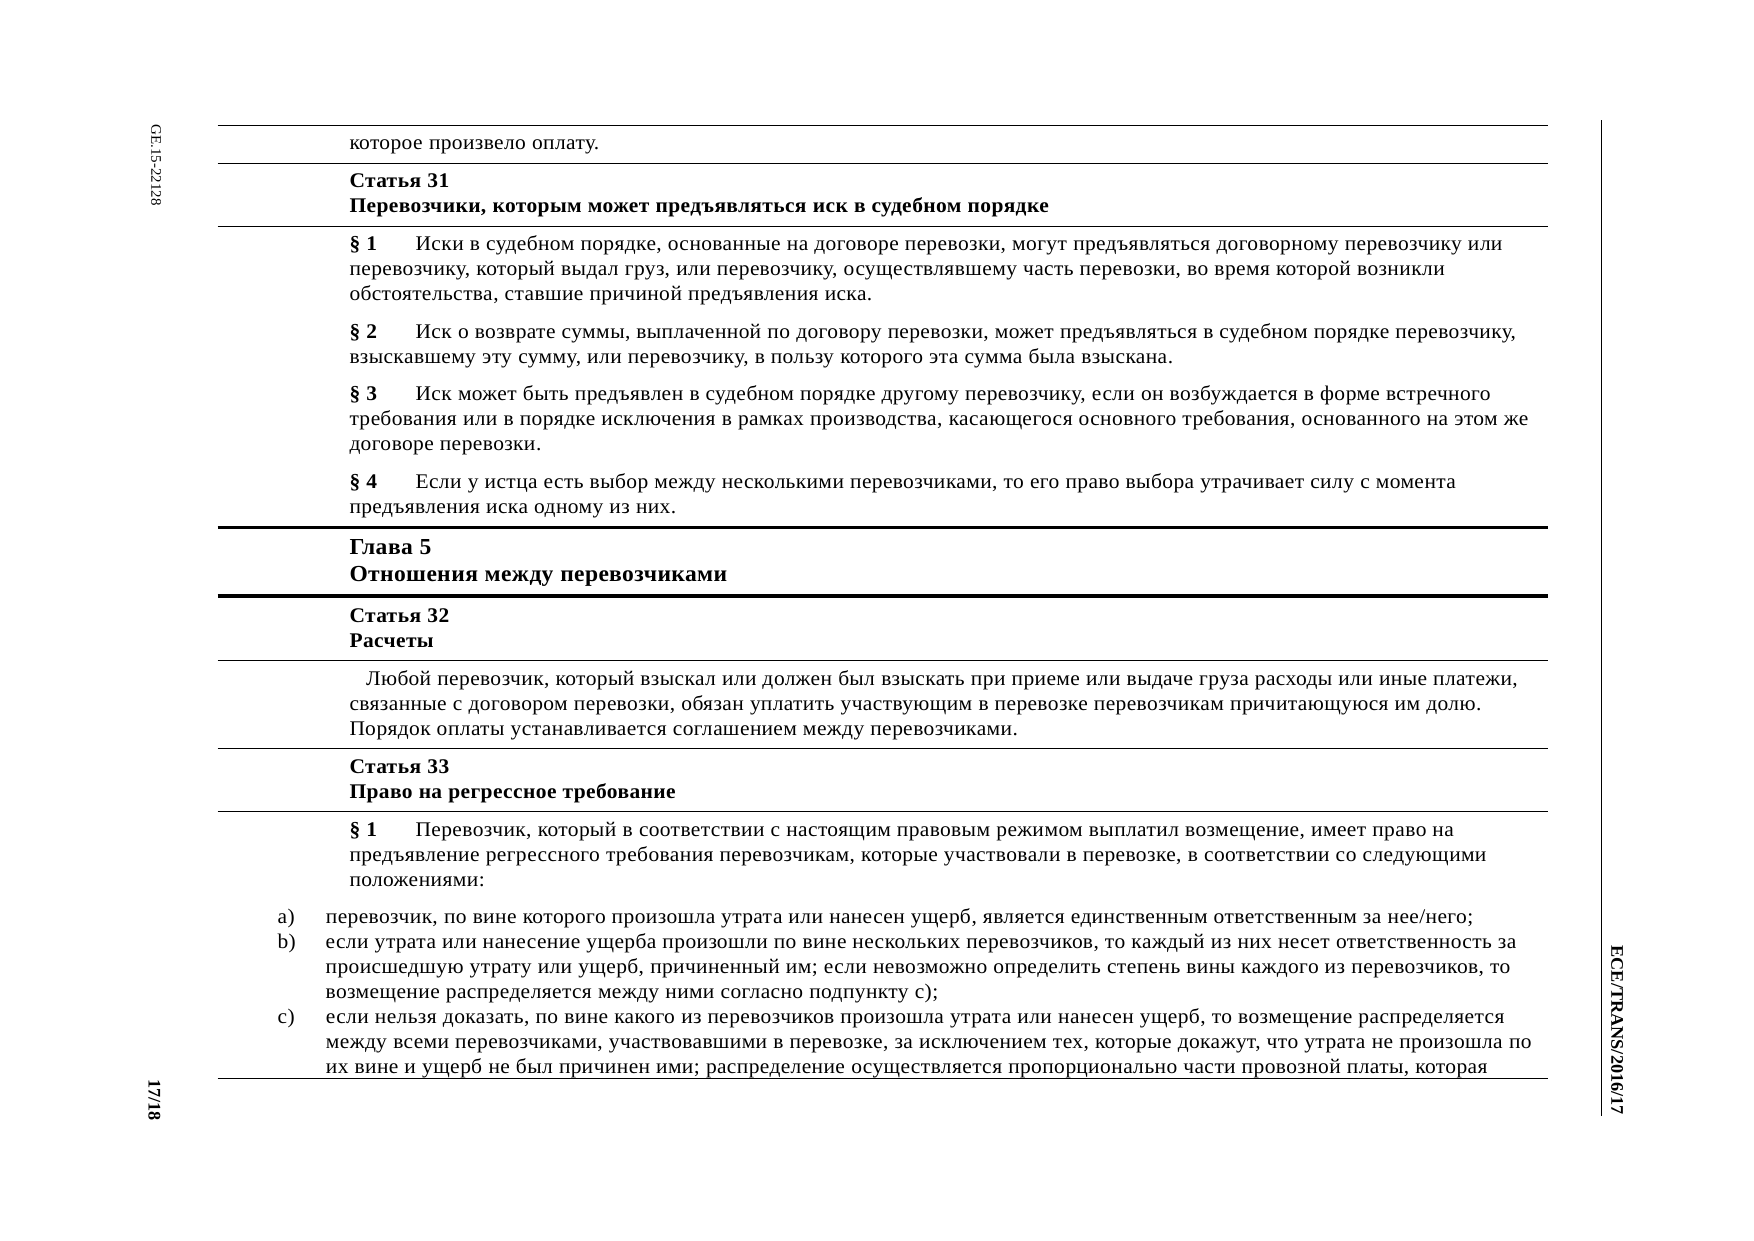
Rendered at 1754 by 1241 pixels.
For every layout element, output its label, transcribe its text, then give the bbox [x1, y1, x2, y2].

table_cell Любой перевозчик, который взыскал или должен был взыскать при приеме или выдаче груза расходы или иные платежи, связанные с договором перевозки, обязан уплатить участвующим в перевозке перевозчикам причитающуюся им долю. Порядок оплаты устанавливается соглашением между перевозчиками. [218, 661, 1548, 748]
table_cell Статья 32 Расчеты [218, 598, 1548, 660]
table_cell Статья 33 Право на регрессное требование [218, 749, 1548, 811]
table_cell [218, 126, 1548, 162]
table_cell § 3 Иск может быть предъявлен в судебном порядке другому перевозчику, если он возбуждается в форме встречного требования или в порядке исключения в рамках производства, касающегося основного требования, основанного на этом же договоре перевозки. § 4 Если у истца есть выбор между несколькими перевозчиками, то его право выбора утрачивает силу с момента предъявления иска одному из них. [218, 376, 1548, 526]
table_cell § 1 Иски в судебном порядке, основанные на договоре перевозки, могут предъявляться договорному перевозчику или перевозчику, который выдал груз, или перевозчику, осуществлявшему часть перевозки, во время которой возникли обстоятельства, ставшие причиной предъявления иска. § 2 Иск о возврате суммы, выплаченной по договору перевозки, может предъявляться в судебном порядке перевозчику, взыскавшему эту сумму, или перевозчику, в пользу которого эта сумма была взыскана. [218, 227, 1548, 376]
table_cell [218, 812, 1548, 1078]
table_cell Глава 5 Отношения между перевозчиками [218, 529, 1548, 594]
table_cell Статья 31 Перевозчики, которым может предъявляться иск в судебном порядке [218, 164, 1548, 226]
